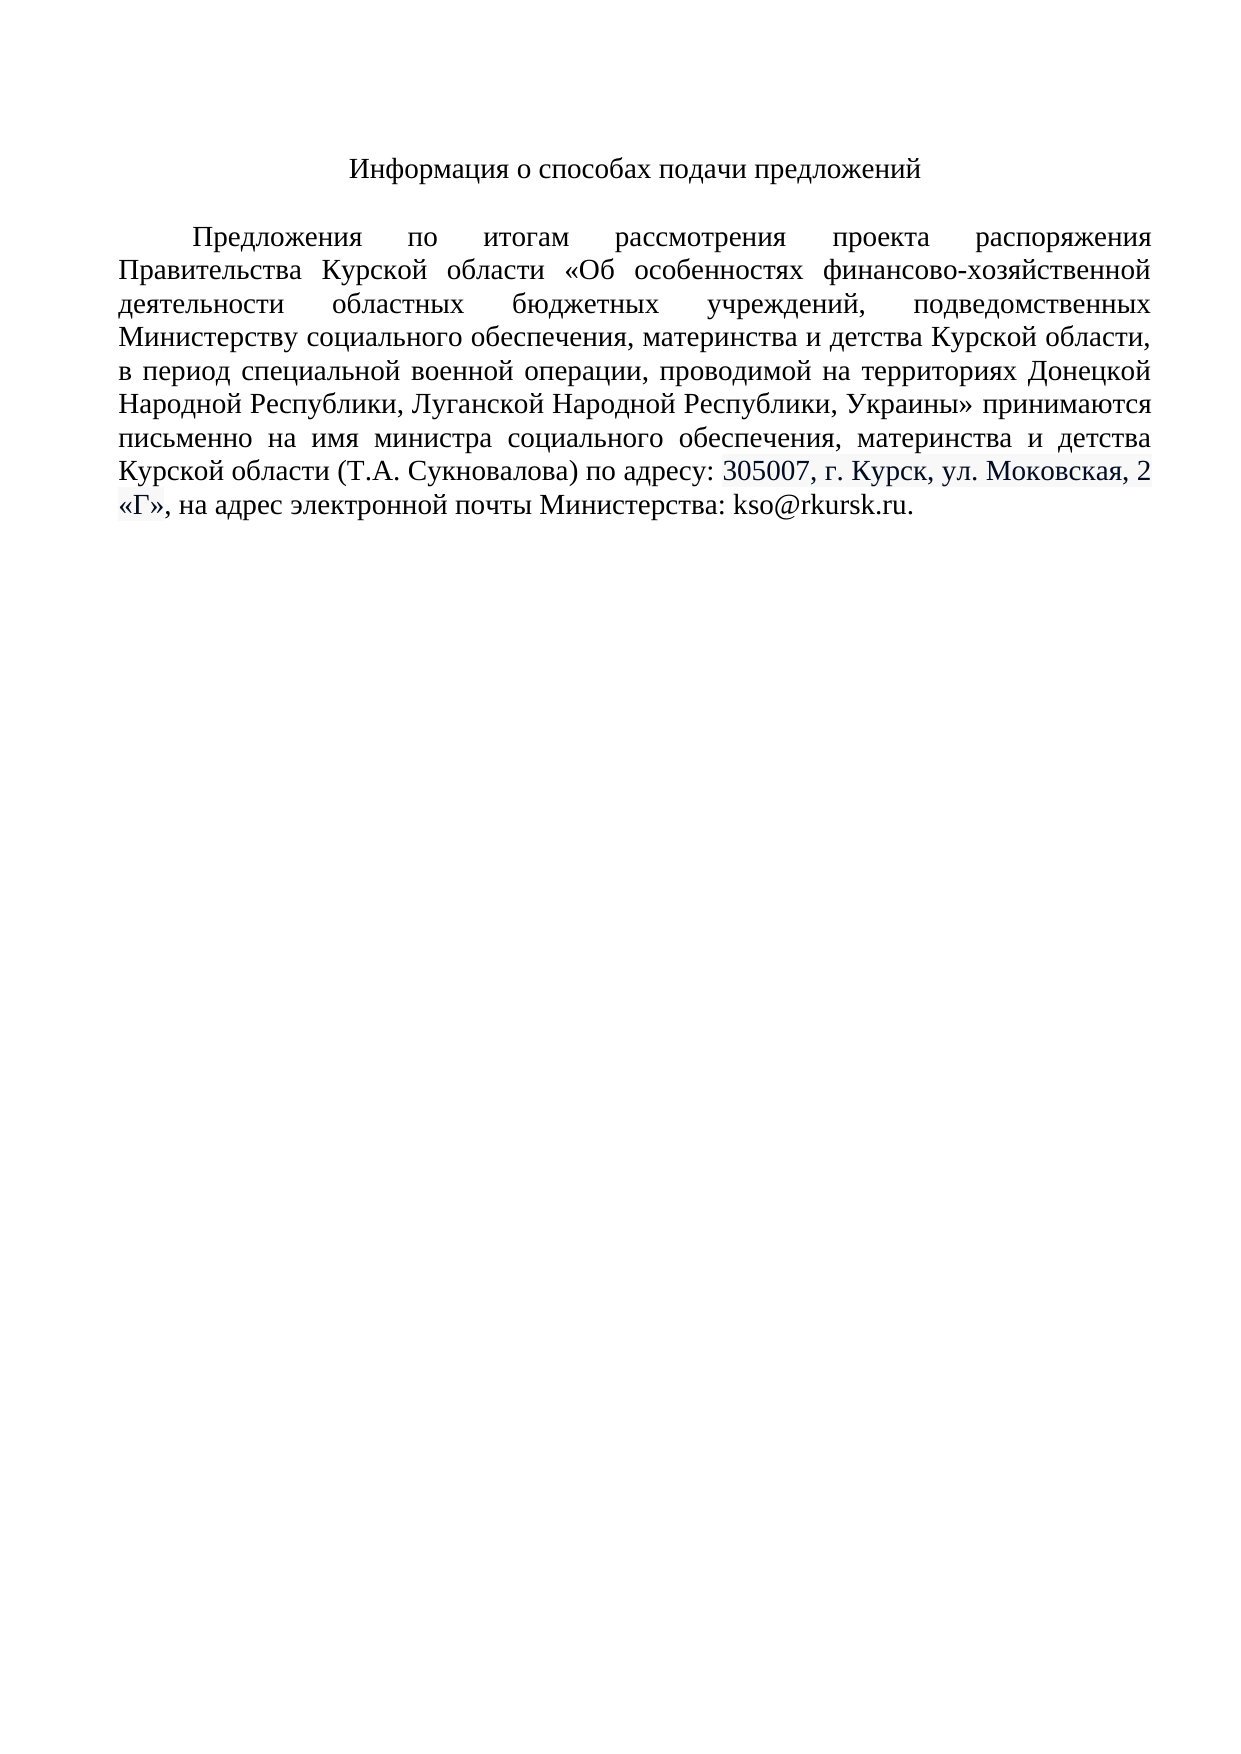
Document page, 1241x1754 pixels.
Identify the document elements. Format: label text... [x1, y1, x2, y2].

text Предложения по итогам рассмотрения проекта распоряжения Правительства Курской области «Об особенностях финансово-хозяйственной деятельности областных бюджетных учреждений, подведомственных Министерству социального обеспечения, материнства и детства Курской области, в период специальной военной операции, проводимой на территориях Донецкой Народной Республики, Луганской Народной Республики, Украины» принимаются письменно на имя министра социального обеспечения, материнства и детства Курской области (Т.А. Сукновалова) по адресу: 305007, г. Курск, ул. Моковская, 2 «Г», на адрес электронной почты Министерства: kso@rkursk.ru. [118, 219, 1152, 521]
text Информация о способах подачи предложений [118, 152, 1152, 185]
